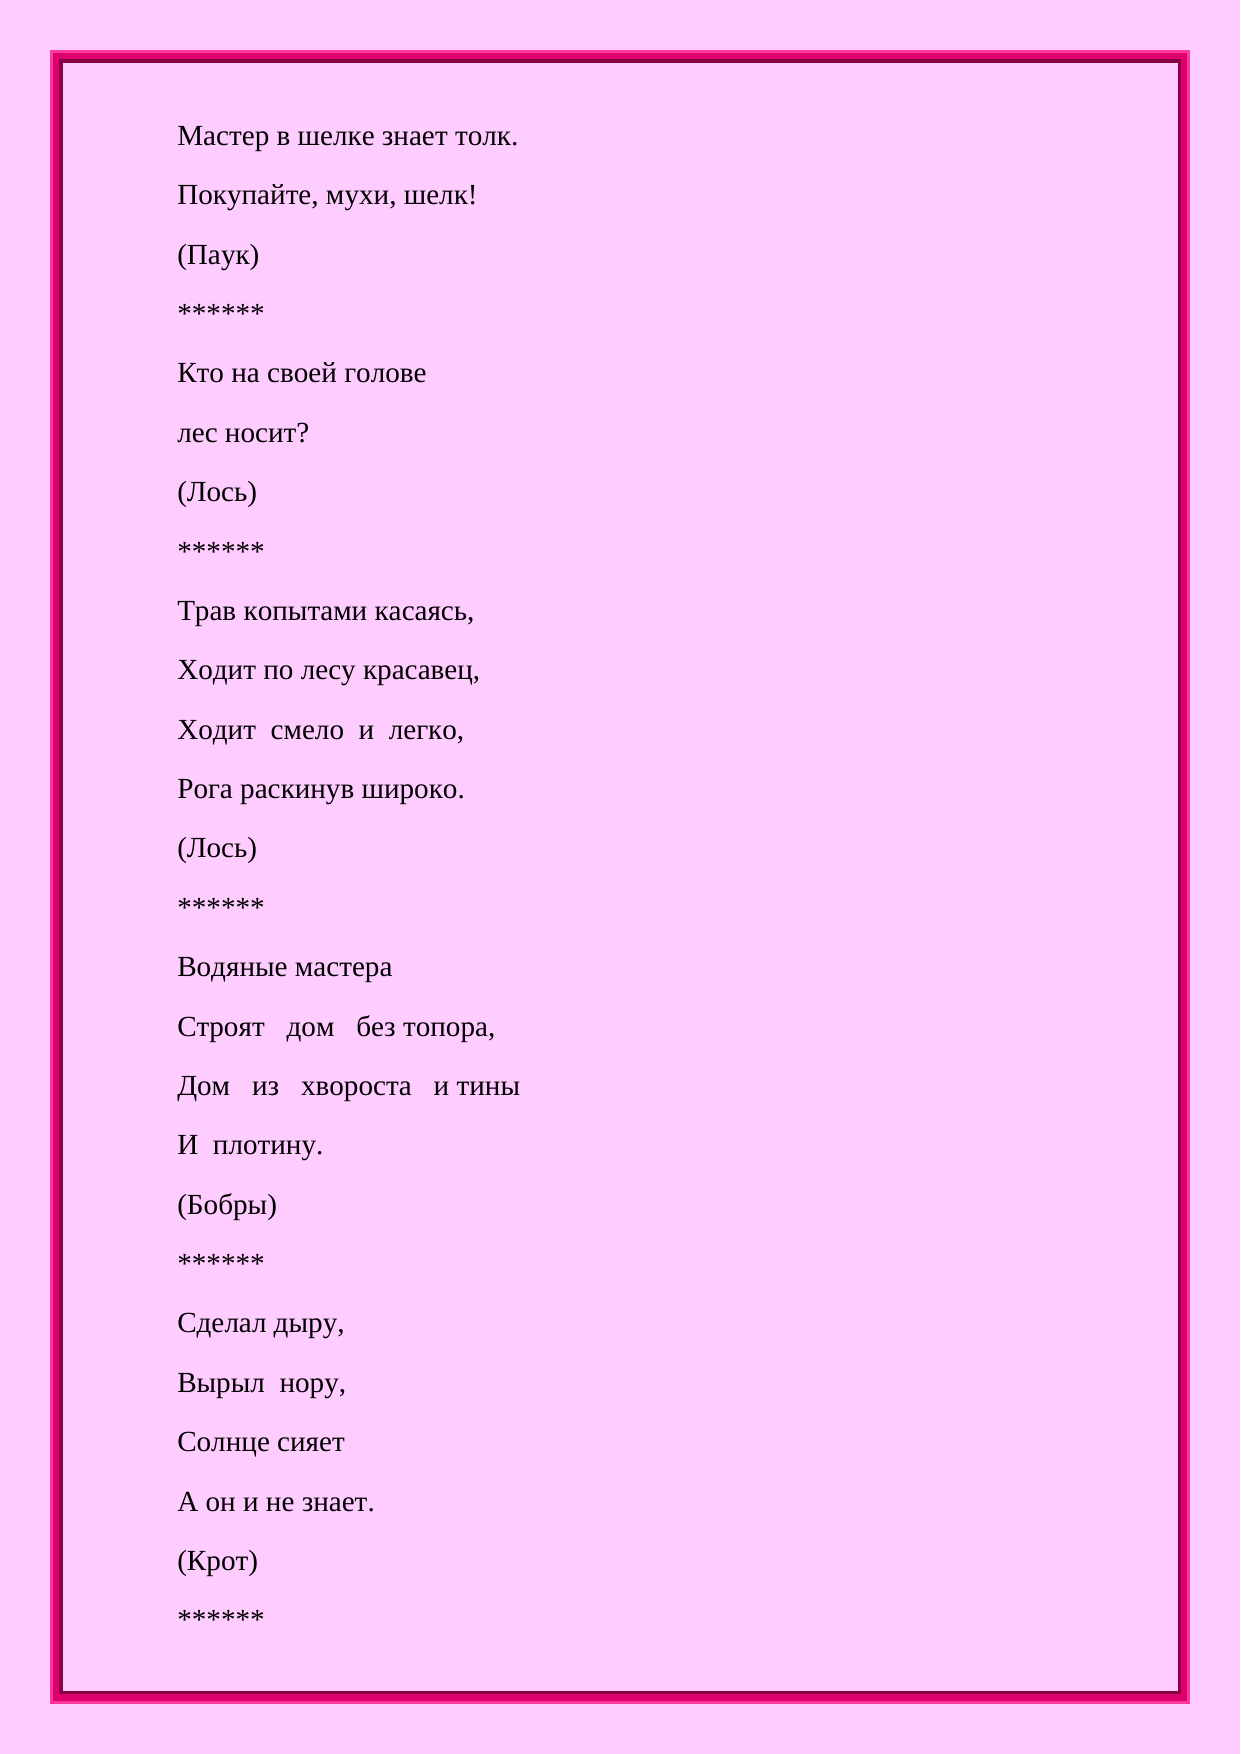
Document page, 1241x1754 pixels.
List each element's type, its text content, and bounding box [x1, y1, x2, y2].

text Водяные мастера [177, 949, 1152, 983]
text Покупайте, мухи, шелк! [177, 177, 1152, 211]
text лес носит? [177, 415, 1152, 448]
text Строят дом без топора, [177, 1009, 1152, 1042]
text (Паук) [177, 237, 1152, 270]
text (Лось) [177, 474, 1152, 508]
text ****** [177, 1602, 1152, 1636]
text ****** [177, 534, 1152, 567]
text Кто на своей голове [177, 356, 1152, 389]
text Трав копытами касаясь, [177, 593, 1152, 627]
text Солнце сияет [177, 1424, 1152, 1458]
text А он и не знает. [177, 1484, 1152, 1517]
text Ходит по лесу красавец, [177, 652, 1152, 686]
text Рога раскинув широко. [177, 771, 1152, 805]
text Дом из хвороста и тины [177, 1068, 1152, 1102]
text Мастер в шелке знает толк. [177, 118, 1152, 152]
text Ходит смело и легко, [177, 712, 1152, 745]
text И плотину. [177, 1127, 1152, 1161]
text (Лось) [177, 831, 1152, 864]
text ****** [177, 296, 1152, 330]
text ****** [177, 1246, 1152, 1280]
text (Бобры) [177, 1187, 1152, 1220]
text ****** [177, 890, 1152, 923]
text Вырыл нору, [177, 1365, 1152, 1398]
text Сделал дыру, [177, 1306, 1152, 1339]
text (Крот) [177, 1543, 1152, 1577]
